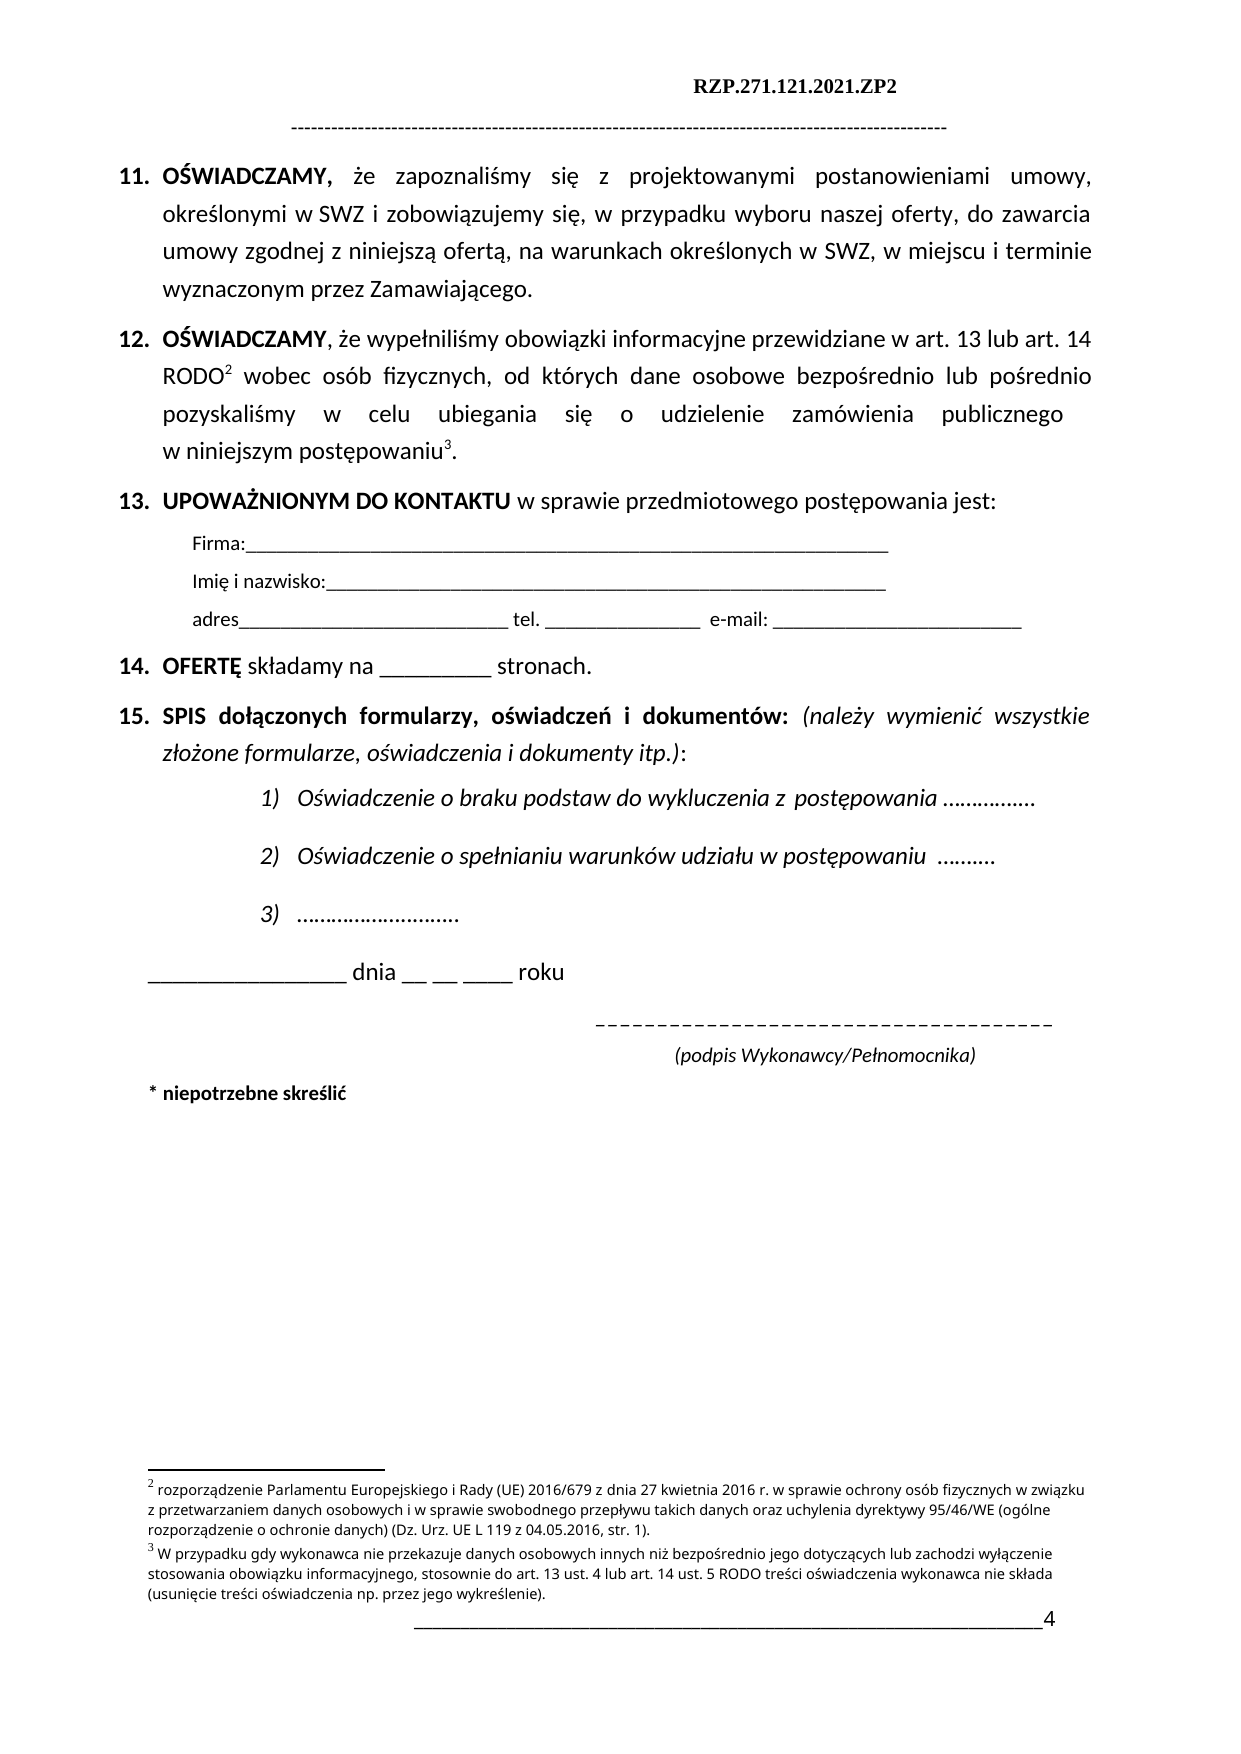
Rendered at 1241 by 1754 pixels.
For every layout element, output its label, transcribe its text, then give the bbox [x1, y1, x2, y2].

list UPOWAŻNIONYM DO KONTAKTU w sprawie przedmiotowego postępowania jest: [118, 480, 1092, 517]
list OFERTĘ składamy na _________ stronach. [118, 644, 1092, 682]
text (podpis Wykonawcy/Pełnomocnika) [148, 1042, 1092, 1068]
list Oświadczenie o spełnianiu warunków udziału w postępowaniu …….… [259, 840, 1092, 870]
list OŚWIADCZAMY, że wypełniliśmy obowiązki informacyjne przewidziane w art. 13 lub art. 14 RODO wobec osób fizycznych, od których dane osobowe bezpośrednio lub pośrednio pozyskaliśmy w celu ubiegania się o udzielenie zamówienia publicznego w niniejszym postępowaniu. [118, 317, 1092, 467]
list Oświadczenie o braku podstaw do wykluczenia z postępowania ………….… [259, 782, 1092, 812]
text _____________________________________ [148, 999, 1092, 1030]
text Firma:______________________________________________________________ Imię i nazwisko:______________________________________________________ adres__________________________ tel. _______________ e-mail: ________________________ [192, 530, 1092, 631]
list OŚWIADCZAMY, że zapoznaliśmy się z projektowanymi postanowieniami umowy, określonymi w SWZ i zobowiązujemy się, w przypadku wyboru naszej oferty, do zawarcia umowy zgodnej z niniejszą ofertą, na warunkach określonych w SWZ, w miejscu i terminie wyznaczonym przez Zamawiającego. [118, 155, 1092, 305]
list ………………..…….. [259, 898, 1092, 929]
text ________________ dnia __ __ ____ roku [148, 956, 1092, 987]
list SPIS dołączonych formularzy, oświadczeń i dokumentów: (należy wymienić wszystkie złożone formularze, oświadczenia i dokumenty itp.): [118, 694, 1092, 769]
text * niepotrzebne skreślić [148, 1080, 1092, 1106]
